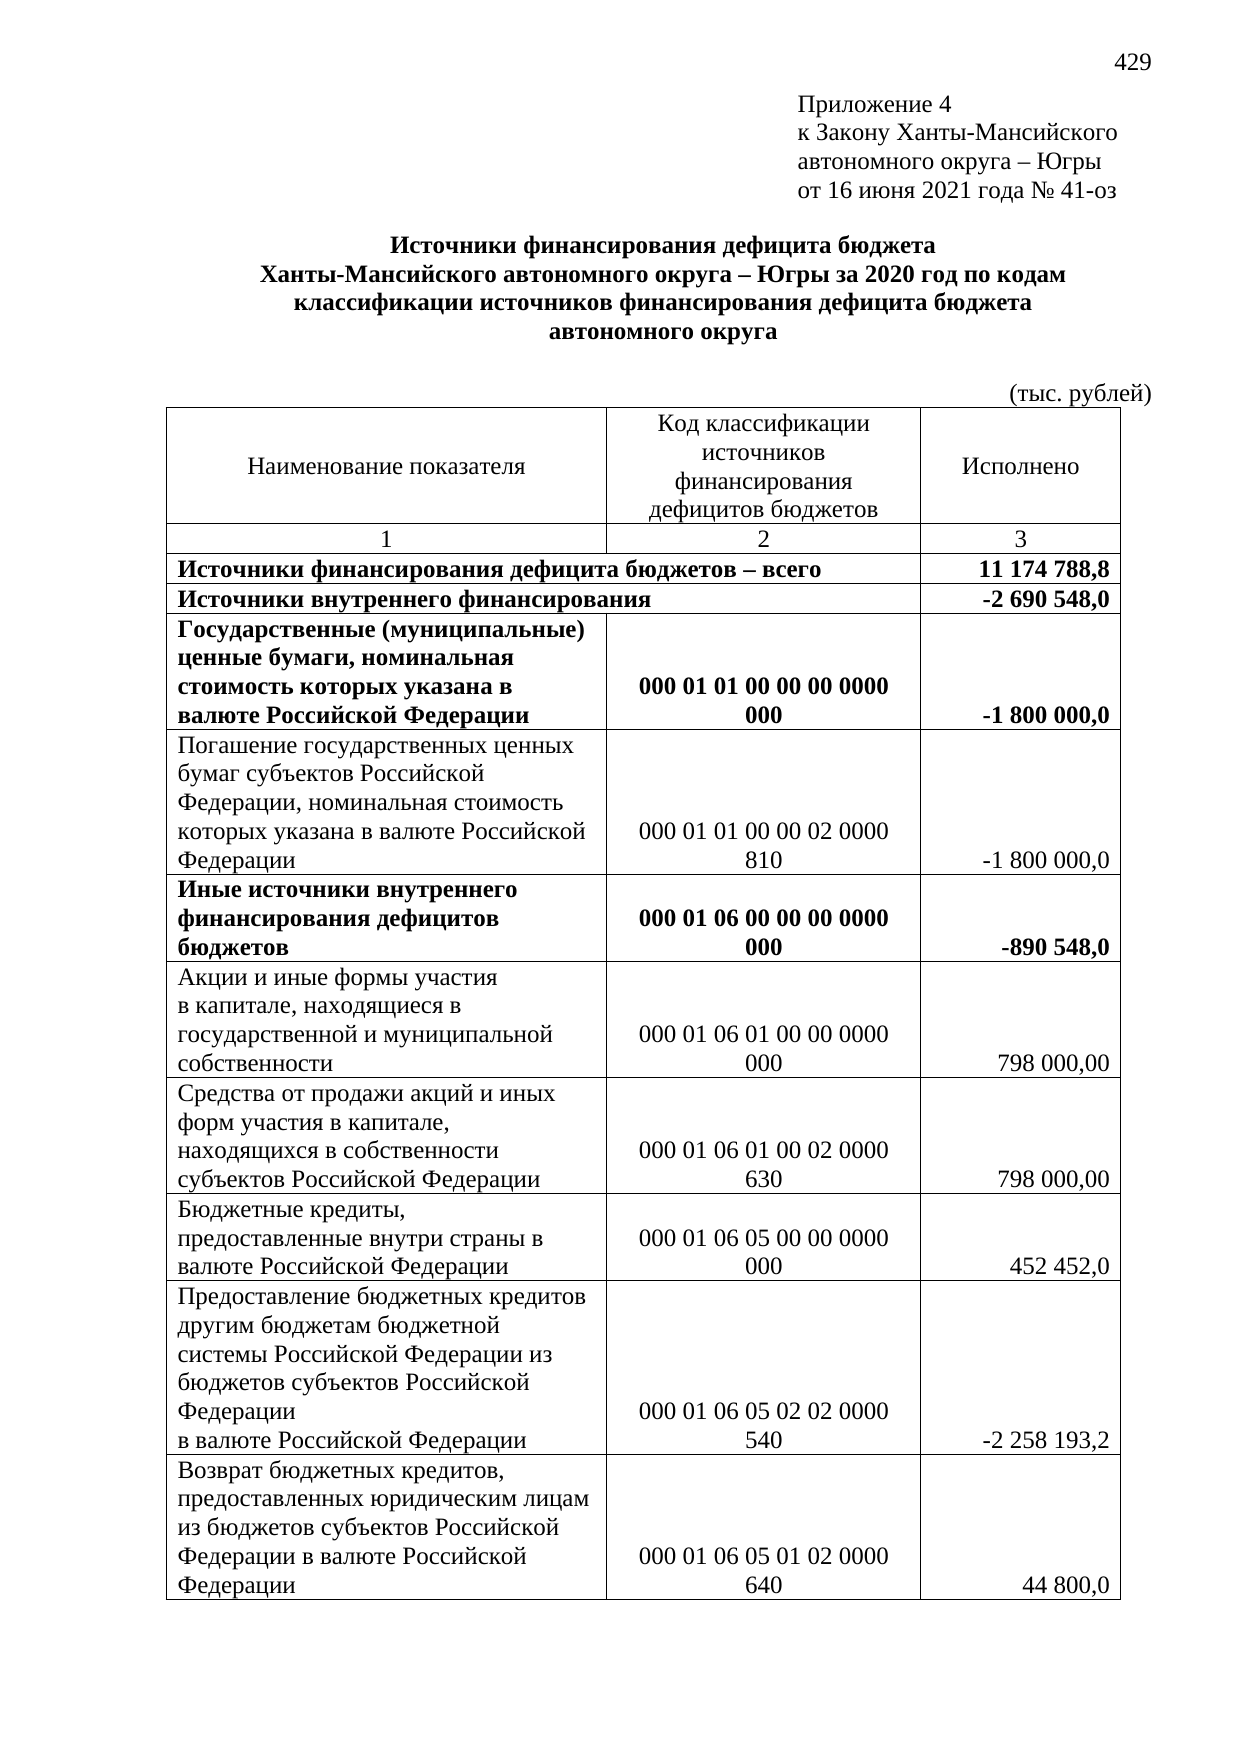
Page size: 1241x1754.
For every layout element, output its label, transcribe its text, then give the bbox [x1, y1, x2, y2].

table_cell Средства от продажи акций и иных форм участия в капитале, находящихся в собственности субъектов Российской Федерации [167, 1078, 606, 1193]
table_cell Предоставление бюджетных кредитов другим бюджетам бюджетной системы Российской Федерации из бюджетов субъектов Российской Федерации в валюте Российской Федерации [167, 1281, 606, 1454]
table_cell Государственные (муниципальные) ценные бумаги, номинальная стоимость которых указана в валюте Российской Федерации [167, 614, 606, 729]
table_cell -2 690 548,0 [921, 584, 1120, 613]
table_cell 798 000,00 [921, 962, 1120, 1077]
table_cell Иные источники внутреннего финансирования дефицитов бюджетов [167, 875, 606, 961]
table_cell -2 258 193,2 [921, 1281, 1120, 1454]
table_cell 2 [607, 524, 920, 553]
table_cell 11 174 788,8 [921, 554, 1120, 583]
table_cell 000 01 06 05 00 00 0000 000 [607, 1194, 920, 1280]
table_cell Источники внутреннего финансирования [167, 584, 920, 613]
table_cell 000 01 06 05 02 02 0000 540 [607, 1281, 920, 1454]
table_cell 44 800,0 [921, 1455, 1120, 1598]
table_cell 000 01 06 01 00 02 0000 630 [607, 1078, 920, 1193]
table_cell Бюджетные кредиты, предоставленные внутри страны в валюте Российской Федерации [167, 1194, 606, 1280]
table_cell 000 01 06 00 00 00 0000 000 [607, 875, 920, 961]
table_cell Возврат бюджетных кредитов, предоставленных юридическим лицам из бюджетов субъектов Российской Федерации в валюте Российской Федерации [167, 1455, 606, 1598]
table_cell 1 [167, 524, 606, 553]
table_header Наименование показателя [167, 408, 606, 523]
table_cell 000 01 06 05 01 02 0000 640 [607, 1455, 920, 1598]
text автономного округа [177, 316, 1149, 345]
table_cell 000 01 06 01 00 00 0000 000 [607, 962, 920, 1077]
table_cell 000 01 01 00 00 00 0000 000 [607, 614, 920, 729]
table_header Исполнено [921, 408, 1120, 523]
table_cell 000 01 01 00 00 02 0000 810 [607, 730, 920, 873]
text Приложение 4 [797, 89, 1152, 117]
table_cell -890 548,0 [921, 875, 1120, 961]
table_cell Источники финансирования дефицита бюджетов – всего [167, 554, 920, 583]
table_cell 3 [921, 524, 1120, 553]
table_cell 452 452,0 [921, 1194, 1120, 1280]
table_cell -1 800 000,0 [921, 730, 1120, 873]
table_cell Акции и иные формы участия в капитале, находящиеся в государственной и муниципальной собственности [167, 962, 606, 1077]
table_cell Погашение государственных ценных бумаг субъектов Российской Федерации, номинальная стоимость которых указана в валюте Российской Федерации [167, 730, 606, 873]
table_cell 798 000,00 [921, 1078, 1120, 1193]
text (тыс. рублей) [177, 378, 1152, 407]
text Источники финансирования дефицита бюджета Ханты-Мансийского автономного округа – Югры за 2020 год по кодам классификации источников финансирования дефицита бюджета [177, 230, 1149, 316]
table_header Код классификации источников финансирования дефицитов бюджетов [607, 408, 920, 523]
text от 16 июня 2021 года № 41-оз [797, 175, 1152, 204]
table_cell -1 800 000,0 [921, 614, 1120, 729]
text к Закону Ханты-Мансийского автономного округа – Югры [797, 117, 1152, 175]
